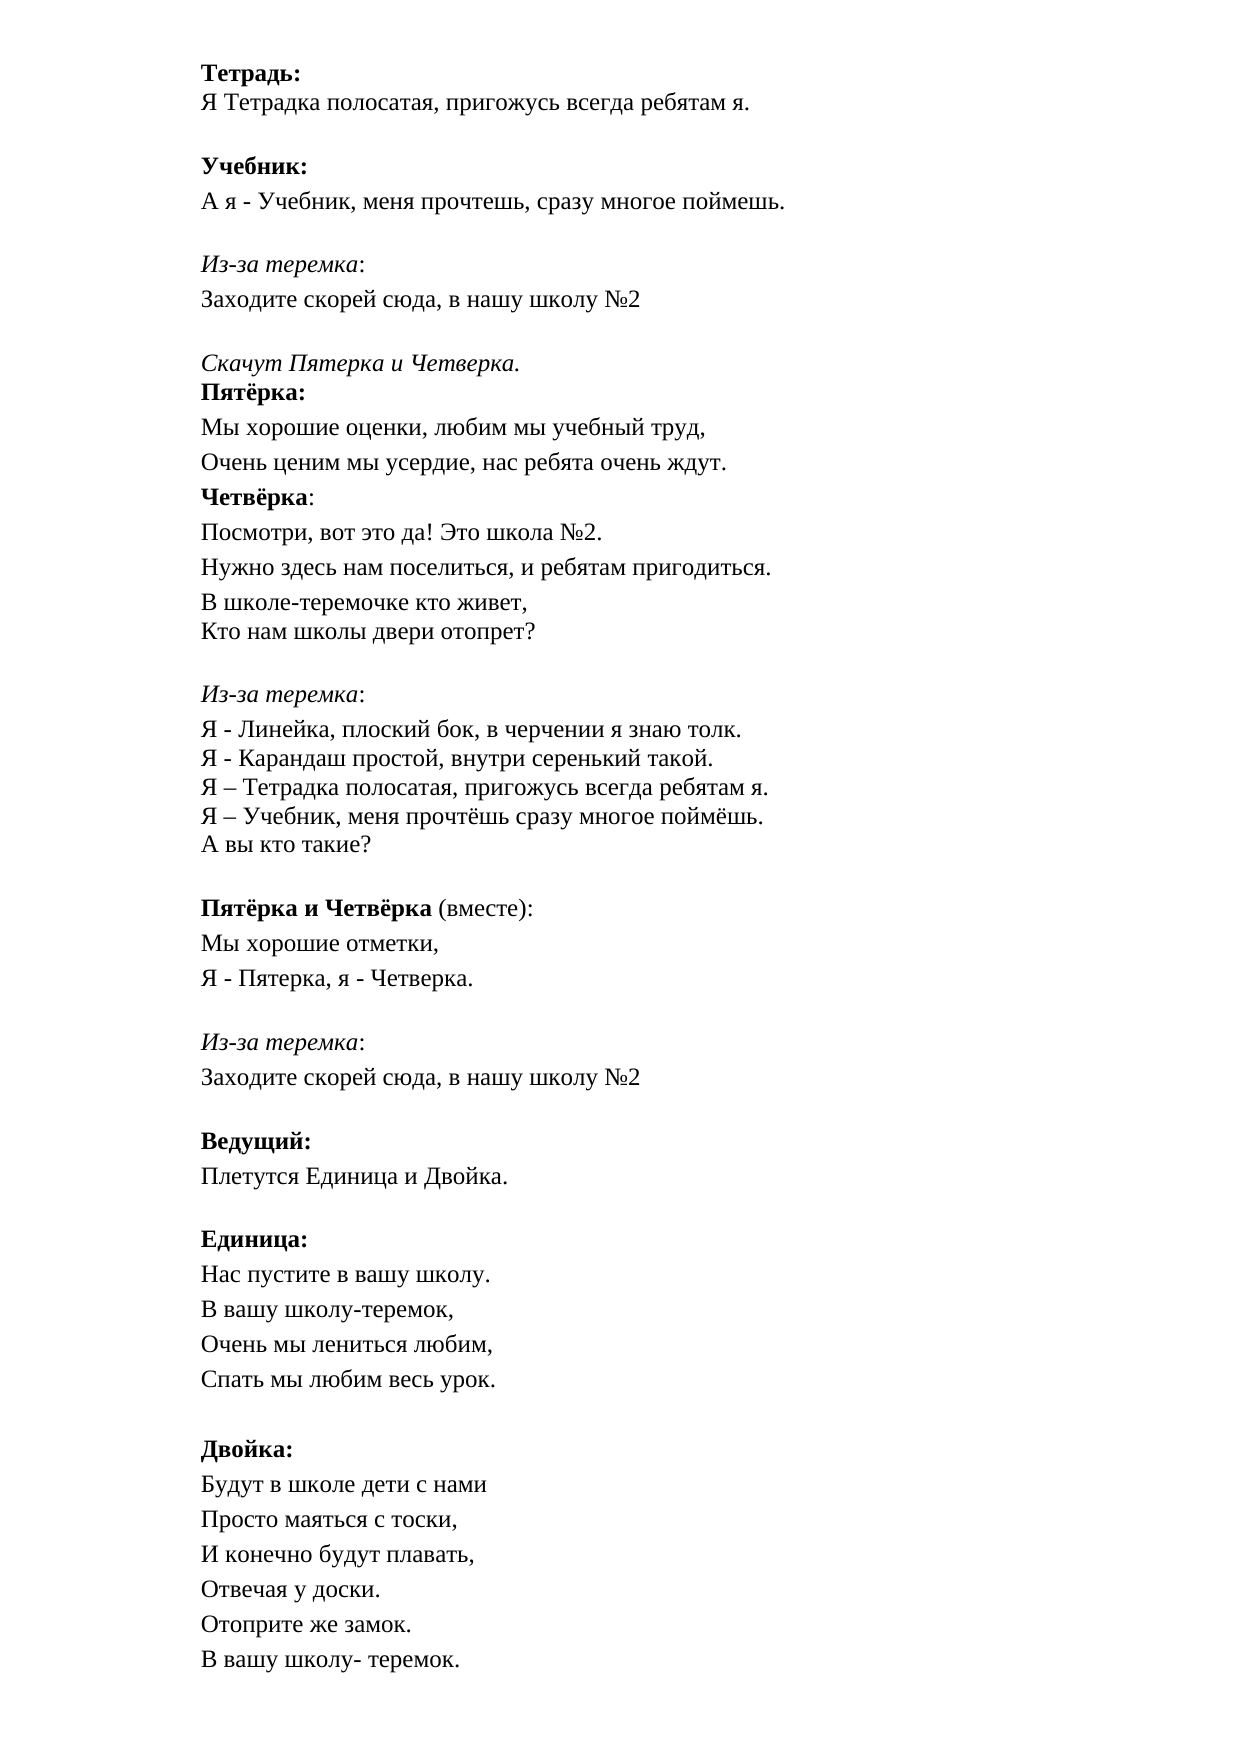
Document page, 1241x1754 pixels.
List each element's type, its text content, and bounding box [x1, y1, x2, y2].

text Тетрадь: Я Тетрадка полосатая, пригожусь всегда ребятам я. [201, 29, 1128, 116]
text Просто маяться с тоски, [201, 1504, 1128, 1533]
text Я - Линейка, плоский бок, в черчении я знаю толк. Я - Карандаш простой, внутри серенький такой. Я – Тетрадка полосатая, пригожусь всегда ребятам я. Я – Учебник, меня прочтёшь сразу многое поймёшь. А вы кто такие? [201, 714, 1128, 858]
text Очень мы лениться любим, [201, 1329, 1128, 1358]
text Спать мы любим весь урок. [201, 1364, 1128, 1393]
text Заходите скорей сюда, в нашу школу №2 [201, 1062, 1128, 1091]
text Из-за теремка: [201, 651, 1128, 708]
text Я - Пятерка, я - Четверка. [201, 963, 1128, 992]
text Очень ценим мы усердие, нас ребята очень ждут. [201, 447, 1128, 476]
text Нужно здесь нам поселиться, и ребятам пригодиться. [201, 552, 1128, 581]
text Мы хорошие отметки, [201, 928, 1128, 957]
text Заходите скорей сюда, в нашу школу №2 [201, 284, 1128, 313]
text А я - Учебник, меня прочтешь, сразу многое поймешь. [201, 186, 1128, 214]
text Мы хорошие оценки, любим мы учебный труд, [201, 412, 1128, 441]
text Пятёрка и Четвёрка (вместе): [201, 864, 1128, 922]
text Четвёрка: [201, 482, 1128, 511]
text Посмотри, вот это да! Это школа №2. [201, 517, 1128, 546]
text В вашу школу-теремок, [201, 1294, 1128, 1323]
text В вашу школу- теремок. [201, 1644, 1128, 1673]
text И конечно будут плавать, [201, 1539, 1128, 1568]
text Плетутся Единица и Двойка. [201, 1161, 1128, 1189]
text Единица: [201, 1196, 1128, 1253]
text Из-за теремка: [201, 998, 1128, 1056]
text Скачут Пятерка и Четверка. Пятёрка: [201, 319, 1128, 406]
text Будут в школе дети с нами [201, 1469, 1128, 1498]
text Ведущий: [201, 1097, 1128, 1154]
text Из-за теремка: [201, 249, 1128, 278]
text В школе-теремочке кто живет, Кто нам школы двери отопрет? [201, 587, 1128, 644]
text Двойка: [201, 1434, 1128, 1463]
text Отвечая у доски. [201, 1574, 1128, 1603]
text Нас пустите в вашу школу. [201, 1259, 1128, 1288]
text Отоприте же замок. [201, 1609, 1128, 1638]
text Учебник: [201, 122, 1128, 179]
